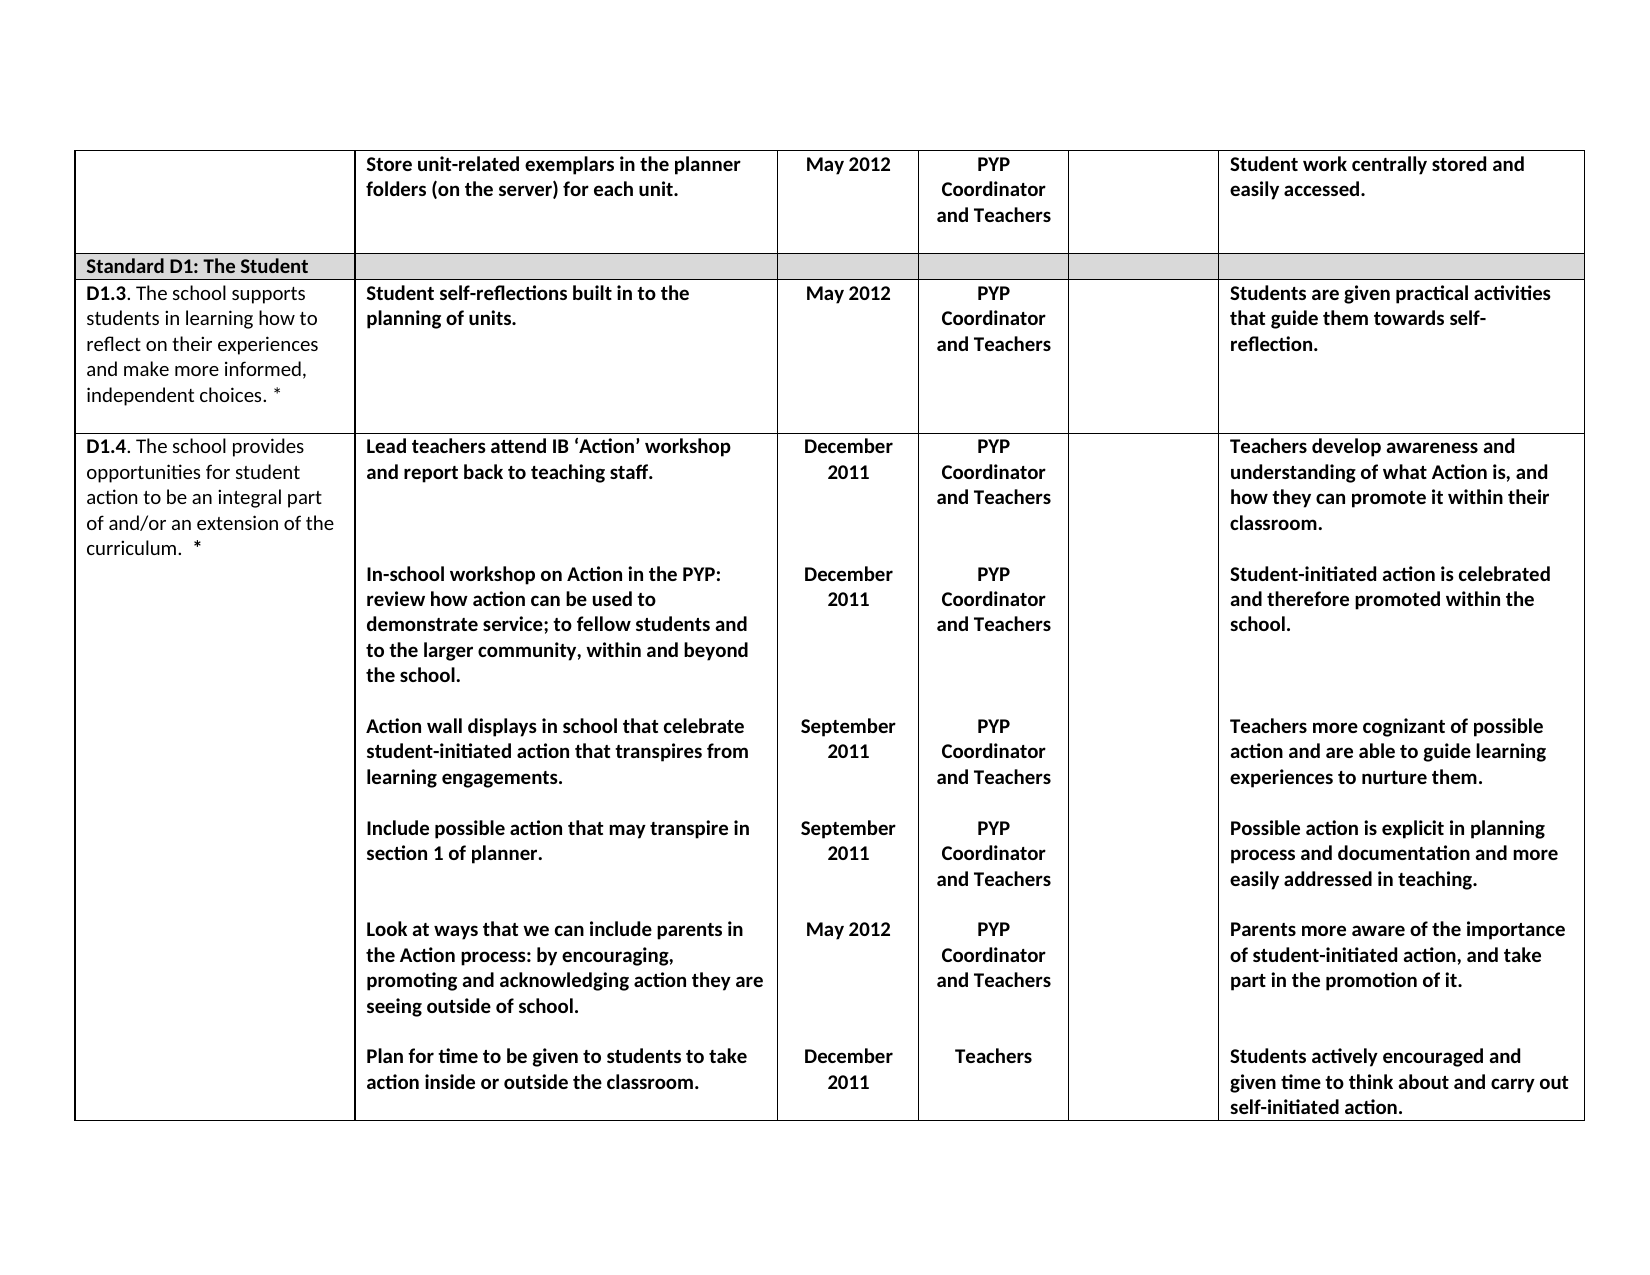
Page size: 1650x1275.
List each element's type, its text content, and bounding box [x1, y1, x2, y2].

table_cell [919, 434, 1068, 1120]
table_cell Student self-reflections built in to the planning of units. [356, 280, 777, 433]
table_cell May 2012 [778, 280, 918, 433]
table_cell [1069, 151, 1218, 253]
table_cell PYP Coordinator and Teachers [919, 280, 1068, 433]
table_cell [356, 254, 777, 279]
table_cell Standard D1: The Student [76, 254, 354, 279]
table_cell [1069, 280, 1218, 433]
table_cell D1.3. The school supports students in learning how to reflect on their experiences and make more informed, independent choices. * [76, 280, 354, 433]
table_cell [76, 151, 354, 253]
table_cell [1219, 151, 1584, 253]
table_cell [919, 254, 1068, 279]
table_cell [356, 151, 777, 253]
table_cell [1219, 254, 1584, 279]
table_cell [1069, 254, 1218, 279]
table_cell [778, 434, 918, 1120]
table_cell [76, 434, 354, 1120]
table_cell [1069, 434, 1218, 1120]
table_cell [778, 151, 918, 253]
table_cell [778, 254, 918, 279]
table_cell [919, 151, 1068, 253]
table_cell Students are given practical activities that guide them towards self-reflection. [1219, 280, 1584, 433]
